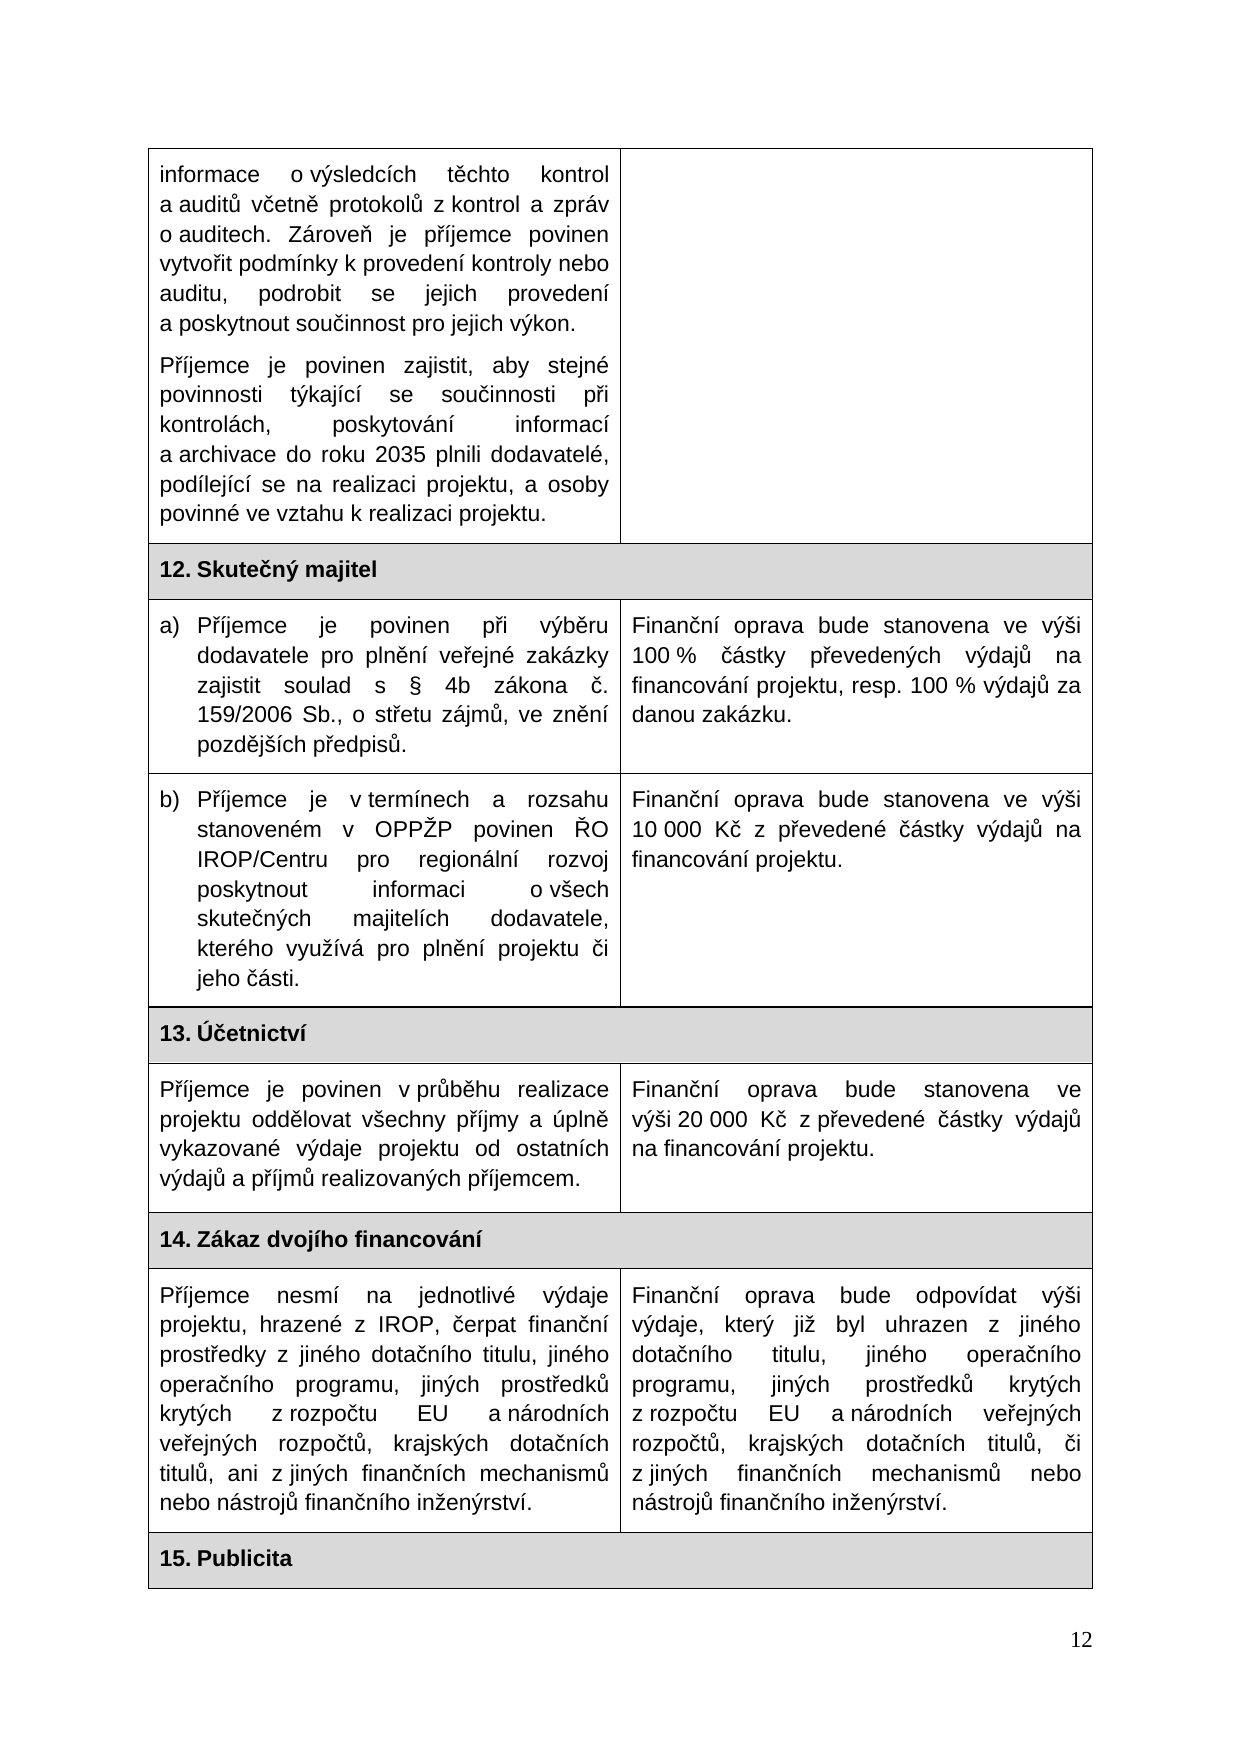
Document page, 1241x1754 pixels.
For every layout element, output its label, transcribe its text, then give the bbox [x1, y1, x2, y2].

table_cell Příjemce je povinen v průběhu realizace projektu oddělovat všechny příjmy a úplně vykazované výdaje projektu od ostatních výdajů a příjmů realizovaných příjemcem. [149, 1064, 620, 1212]
table_cell Příjemce je v termínech a rozsahu stanoveném v OPPŽP povinen ŘO IROP/Centru pro regionální rozvoj poskytnout informaci o všech skutečných majitelích dodavatele, kterého využívá pro plnění projektu či jeho části. [149, 774, 620, 1006]
table_cell Příjemce nesmí na jednotlivé výdaje projektu, hrazené z IROP, čerpat finanční prostředky z jiného dotačního titulu, jiného operačního programu, jiných prostředků krytých z rozpočtu EU a národních veřejných rozpočtů, krajských dotačních titulů, ani z jiných finančních mechanismů nebo nástrojů finančního inženýrství. [149, 1269, 620, 1532]
table_cell Finanční oprava bude odpovídat výši výdaje, který již byl uhrazen z jiného dotačního titulu, jiného operačního programu, jiných prostředků krytých z rozpočtu EU a národních veřejných rozpočtů, krajských dotačních titulů, či z jiných finančních mechanismů nebo nástrojů finančního inženýrství. [621, 1269, 1092, 1532]
table_cell Finanční oprava bude stanovena ve výši 100 % částky převedených výdajů na financování projektu, resp. 100 % výdajů za danou zakázku. [621, 600, 1092, 773]
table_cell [149, 149, 620, 543]
table_cell Příjemce je povinen při výběru dodavatele pro plnění veřejné zakázky zajistit soulad s § 4b zákona č. 159/2006 Sb., o střetu zájmů, ve znění pozdějších předpisů. [149, 600, 620, 773]
table_cell Publicita [149, 1533, 1092, 1588]
table_cell Účetnictví [149, 1008, 1092, 1062]
table_cell Skutečný majitel [149, 544, 1092, 599]
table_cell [621, 149, 1092, 543]
table_cell Finanční oprava bude stanovena ve výši 10 000 Kč z převedené částky výdajů na financování projektu. [621, 774, 1092, 1006]
table_cell Finanční oprava bude stanovena ve výši 20 000 Kč z převedené částky výdajů na financování projektu. [621, 1064, 1092, 1212]
table_cell Zákaz dvojího financování [149, 1213, 1092, 1268]
